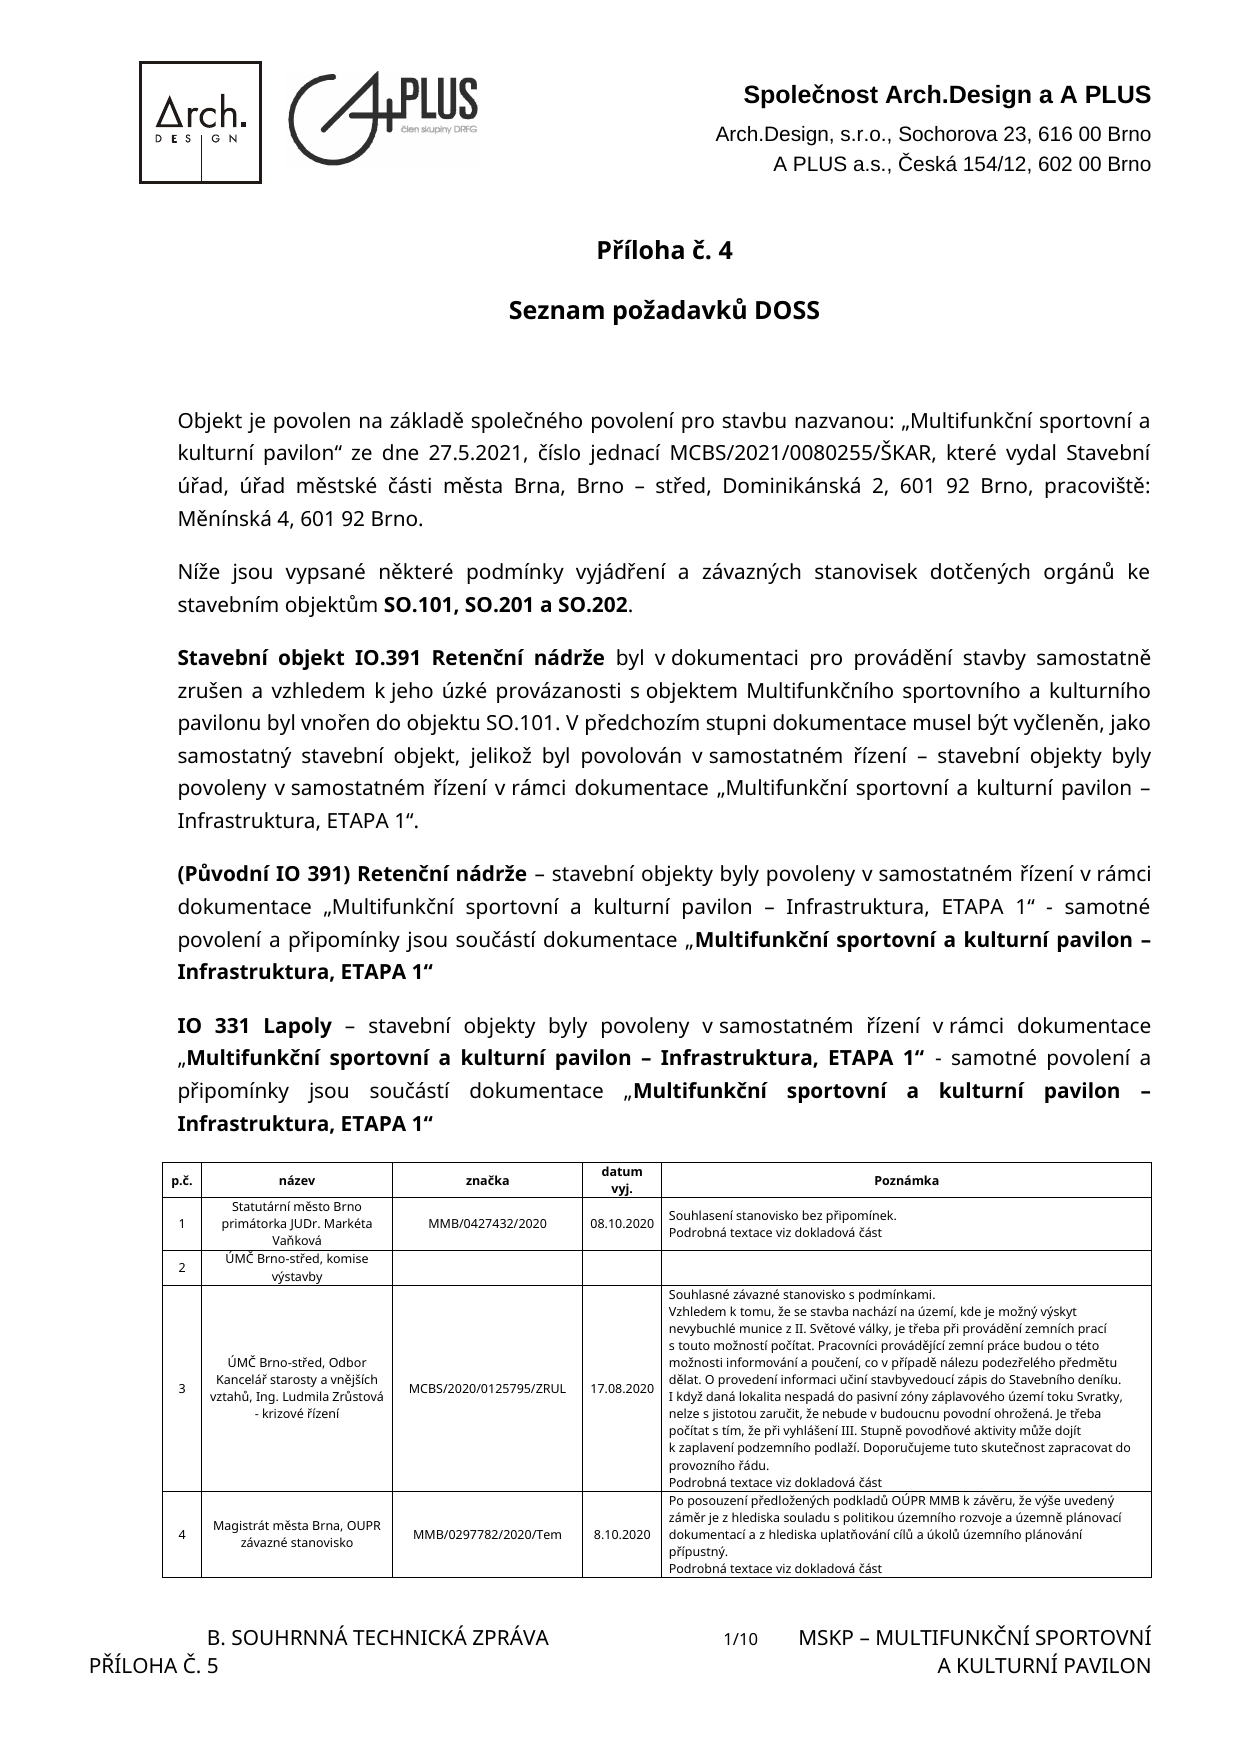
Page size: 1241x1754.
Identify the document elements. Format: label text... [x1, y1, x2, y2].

text Objekt je povolen na základě společného povolení pro stavbu nazvanou: „Multifunkční sportovní a kulturní pavilon“ ze dne 27.5.2021, číslo jednací MCBS/2021/0080255/ŠKAR, které vydal Stavební úřad, úřad městské části města Brna, Brno – střed, Dominikánská 2, 601 92 Brno, pracoviště: Měnínská 4, 601 92 Brno. [177, 406, 1152, 532]
picture [285, 71, 481, 168]
table_header značka [393, 1163, 582, 1197]
text Níže jsou vypsané některé podmínky vyjádření a závazných stanovisek dotčených orgánů ke stavebním objektům SO.101, SO.201 a SO.202. [177, 557, 1152, 618]
table_cell [583, 1251, 661, 1285]
table_cell Po posouzení předložených podkladů OÚPR MMB k závěru, že výše uvedený záměr je z hlediska souladu s politikou územního rozvoje a územně plánovací dokumentací a z hlediska uplatňování cílů a úkolů územního plánování přípustný. Podrobná textace viz dokladová část [662, 1492, 1151, 1577]
table_cell MCBS/2020/0125795/ZRUL [393, 1286, 582, 1491]
table_header p.č. [163, 1163, 201, 1197]
table_cell 08.10.2020 [583, 1198, 661, 1249]
table_cell MMB/0427432/2020 [393, 1198, 582, 1249]
text Stavební objekt IO.391 Retenční nádrže byl v dokumentaci pro provádění stavby samostatně zrušen a vzhledem k jeho úzké provázanosti s objektem Multifunkčního sportovního a kulturního pavilonu byl vnořen do objektu SO.101. V předchozím stupni dokumentace musel být vyčleněn, jako samostatný stavební objekt, jelikož byl povolován v samostatném řízení – stavební objekty byly povoleny v samostatném řízení v rámci dokumentace „Multifunkční sportovní a kulturní pavilon – Infrastruktura, ETAPA 1“. [177, 643, 1152, 834]
table_header název [202, 1163, 392, 1197]
table_cell 2 [163, 1251, 201, 1285]
table_cell ÚMČ Brno-střed, Odbor Kancelář starosty a vnějších vztahů, Ing. Ludmila Zrůstová - krizové řízení [202, 1286, 392, 1491]
table_cell 8.10.2020 [583, 1492, 661, 1577]
text IO 331 Lapoly – stavební objekty byly povoleny v samostatném řízení v rámci dokumentace „Multifunkční sportovní a kulturní pavilon – Infrastruktura, ETAPA 1“ - samotné povolení a připomínky jsou součástí dokumentace „Multifunkční sportovní a kulturní pavilon – Infrastruktura, ETAPA 1“ [177, 1011, 1152, 1137]
table_cell 17.08.2020 [583, 1286, 661, 1491]
table_cell 3 [163, 1286, 201, 1491]
table_cell Souhlasné závazné stanovisko s podmínkami. Vzhledem k tomu, že se stavba nachází na území, kde je možný výskyt nevybuchlé munice z II. Světové války, je třeba při provádění zemních prací s touto možností počítat. Pracovníci provádějící zemní práce budou o této možnosti informování a poučení, co v případě nálezu podezřelého předmětu dělat. O provedení informaci učiní stavbyvedoucí zápis do Stavebního deníku. I když daná lokalita nespadá do pasivní zóny záplavového území toku Svratky, nelze s jistotou zaručit, že nebude v budoucnu povodní ohrožená. Je třeba počítat s tím, že při vyhlášení III. Stupně povodňové aktivity může dojít k zaplavení podzemního podlaží. Doporučujeme tuto skutečnost zapracovat do provozního řádu. Podrobná textace viz dokladová část [662, 1286, 1151, 1491]
table_header Poznámka [662, 1163, 1151, 1197]
table_cell 4 [163, 1492, 201, 1577]
table_cell Statutární město Brno primátorka JUDr. Markéta Vaňková [202, 1198, 392, 1249]
table_cell ÚMČ Brno-střed, komise výstavby [202, 1251, 392, 1285]
table_cell [662, 1251, 1151, 1285]
table_cell Souhlasení stanovisko bez připomínek. Podrobná textace viz dokladová část [662, 1198, 1151, 1249]
table_cell MMB/0297782/2020/Tem [393, 1492, 582, 1577]
text Příloha č. 4 [177, 232, 1152, 266]
table_cell 1 [163, 1198, 201, 1249]
text (Původní IO 391) Retenční nádrže – stavební objekty byly povoleny v samostatném řízení v rámci dokumentace „Multifunkční sportovní a kulturní pavilon – Infrastruktura, ETAPA 1“ - samotné povolení a připomínky jsou součástí dokumentace „Multifunkční sportovní a kulturní pavilon – Infrastruktura, ETAPA 1“ [177, 859, 1152, 986]
table_header datum vyj. [583, 1163, 661, 1197]
text Seznam požadavků DOSS [177, 292, 1152, 326]
table_cell Magistrát města Brna, OUPR závazné stanovisko [202, 1492, 392, 1577]
table_cell [393, 1251, 582, 1285]
